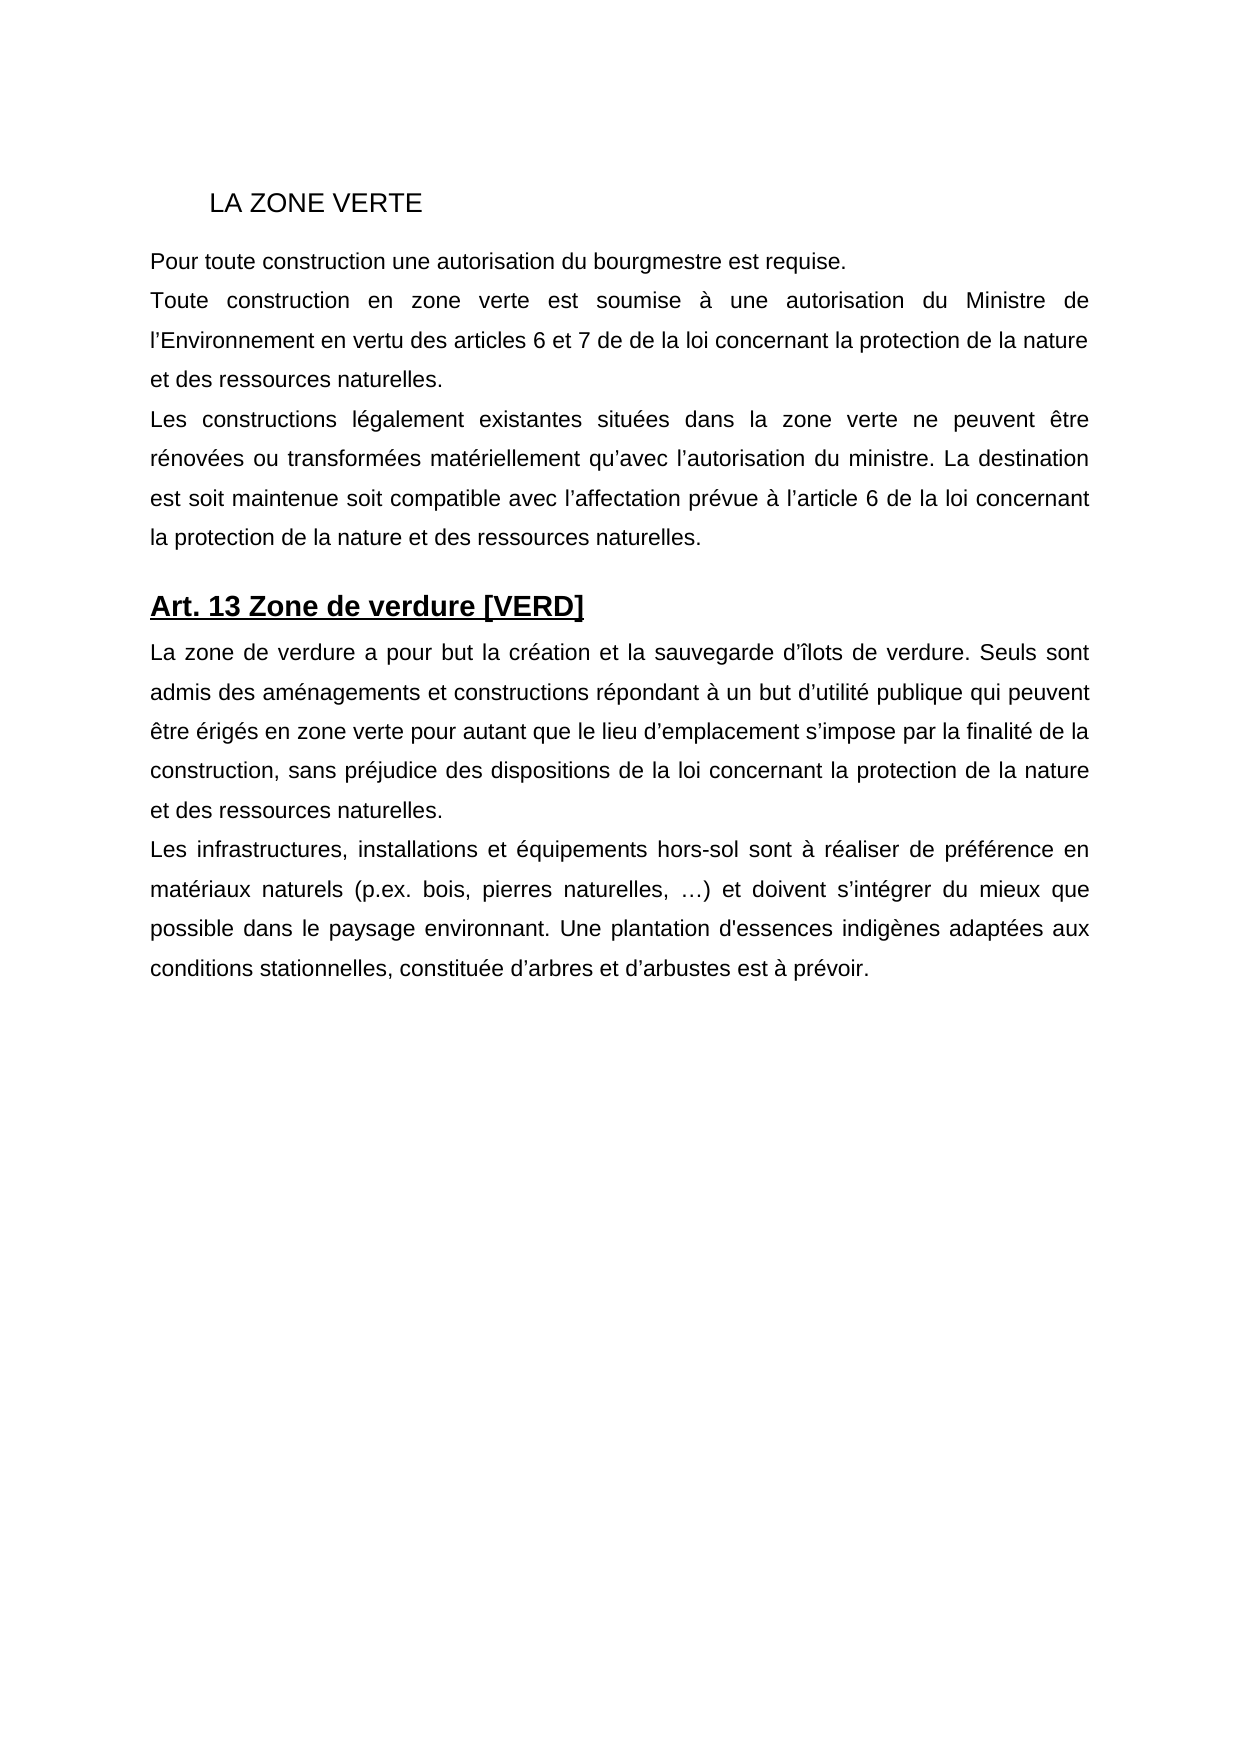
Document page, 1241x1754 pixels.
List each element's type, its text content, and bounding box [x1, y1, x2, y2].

text Les constructions légalement existantes situées dans la zone verte ne peuvent être rénovées ou transformées matériellement qu’avec l’autorisation du ministre. La destination est soit maintenue soit compatible avec l’affectation prévue à l’article 6 de la loi concernant la protection de la nature et des ressources naturelles. [150, 406, 1090, 551]
text Toute construction en zone verte est soumise à une autorisation du Ministre de l’Environnement en vertu des articles 6 et 7 de de la loi concernant la protection de la nature et des ressources naturelles. [150, 287, 1090, 393]
subtitle Art. 13 Zone de verdure [VERD] [150, 589, 1090, 622]
text Les infrastructures, installations et équipements hors-sol sont à réaliser de préférence en matériaux naturels (p.ex. bois, pierres naturelles, …) et doivent s’intégrer du mieux que possible dans le paysage environnant. Une plantation d'essences indigènes adaptées aux conditions stationnelles, constituée d’arbres et d’arbustes est à prévoir. [150, 836, 1090, 981]
title La zone verte [209, 187, 1090, 219]
text La zone de verdure a pour but la création et la sauvegarde d’îlots de verdure. Seuls sont admis des aménagements et constructions répondant à un but d’utilité publique qui peuvent être érigés en zone verte pour autant que le lieu d’emplacement s’impose par la finalité de la construction, sans préjudice des dispositions de la loi concernant la protection de la nature et des ressources naturelles. [150, 639, 1090, 823]
text Pour toute construction une autorisation du bourgmestre est requise. [150, 248, 1090, 274]
